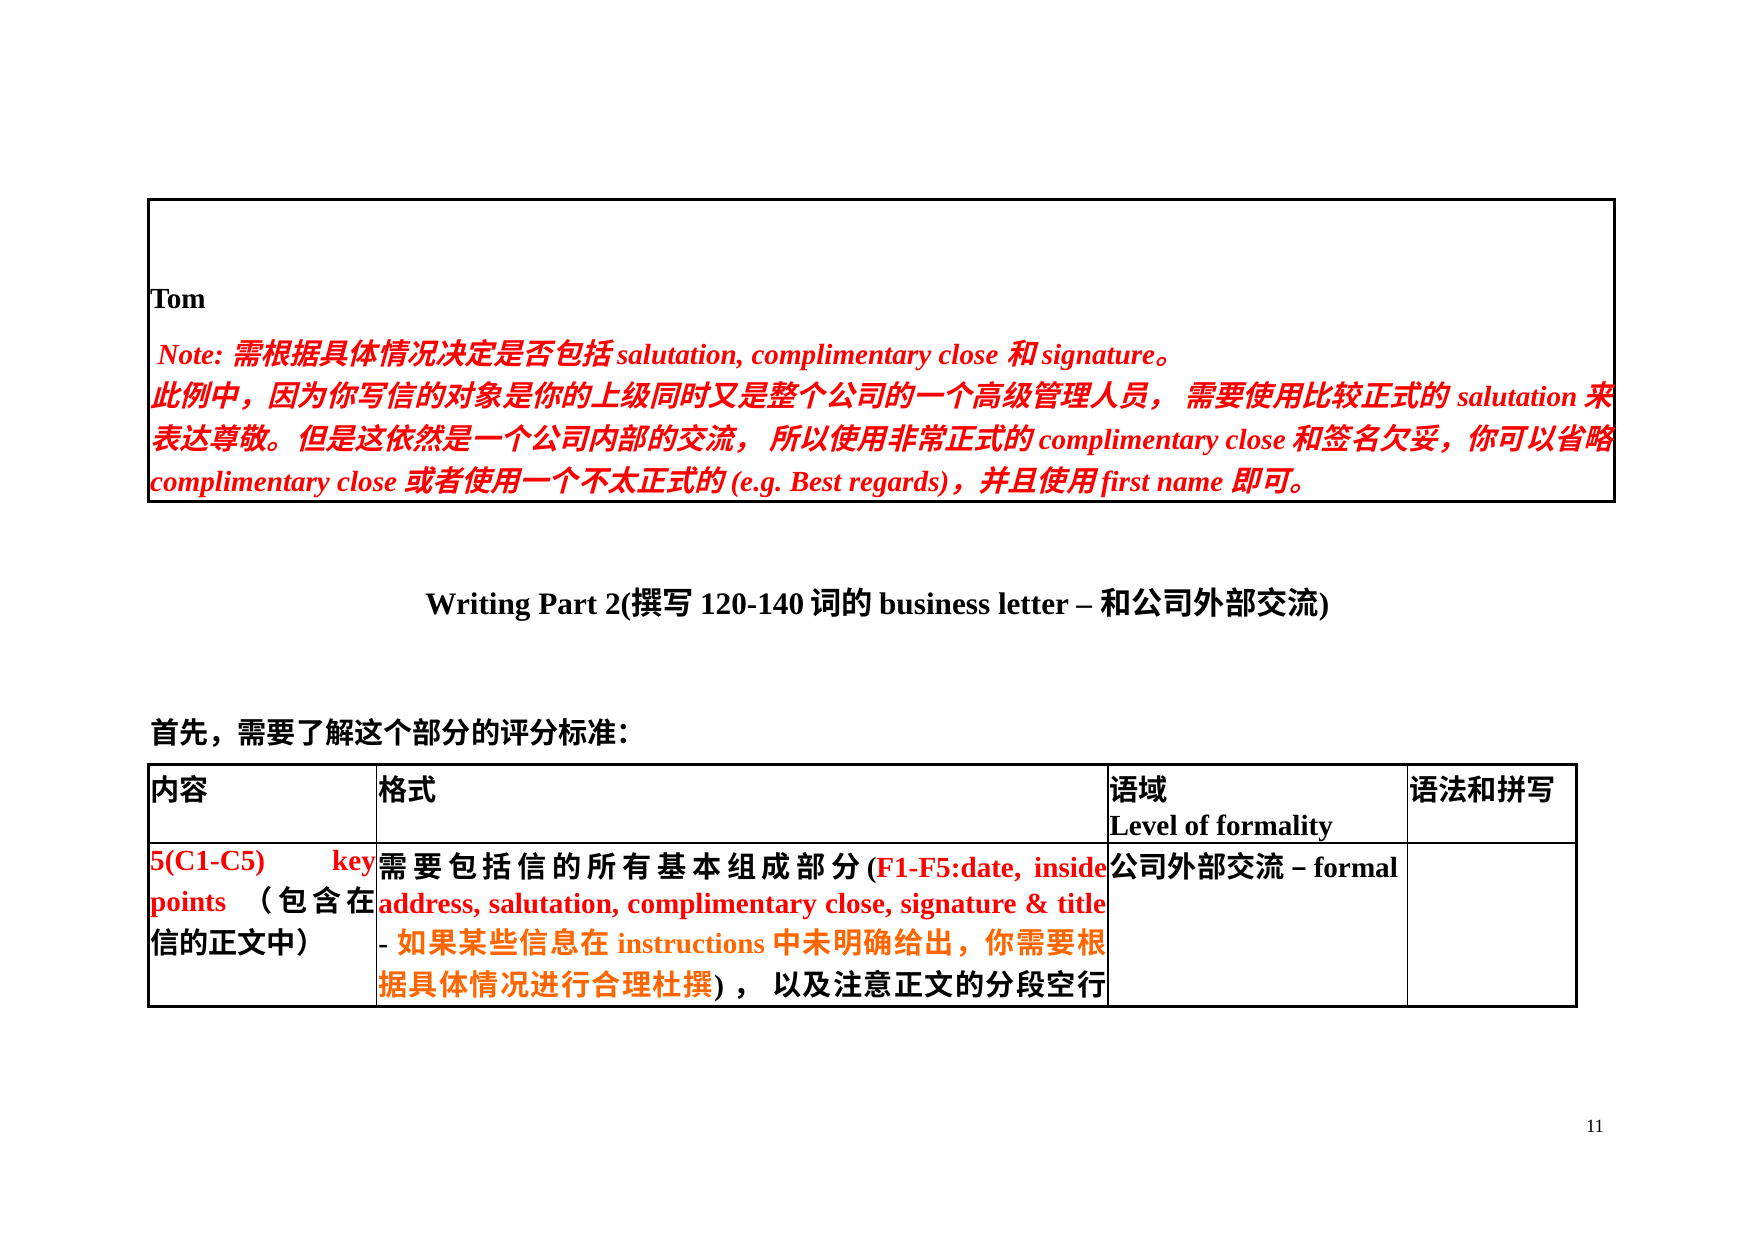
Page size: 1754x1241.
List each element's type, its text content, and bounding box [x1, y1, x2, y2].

table_cell [1408, 844, 1575, 1005]
table_header 语法和拼写 [1408, 766, 1575, 842]
table_header 语域 Level of formality [1109, 766, 1407, 842]
table_cell 公司外部交流 – formal [1109, 844, 1407, 1005]
table_header 内容 [150, 766, 376, 842]
text Writing Part 2(撰写120-140词的business letter – 和公司外部交流) [150, 568, 1604, 633]
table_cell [150, 844, 376, 1005]
table_header 格式 [377, 766, 1107, 842]
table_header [150, 201, 1613, 500]
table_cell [377, 844, 1107, 1005]
text 首先，需要了解这个部分的评分标准： [150, 698, 1604, 763]
